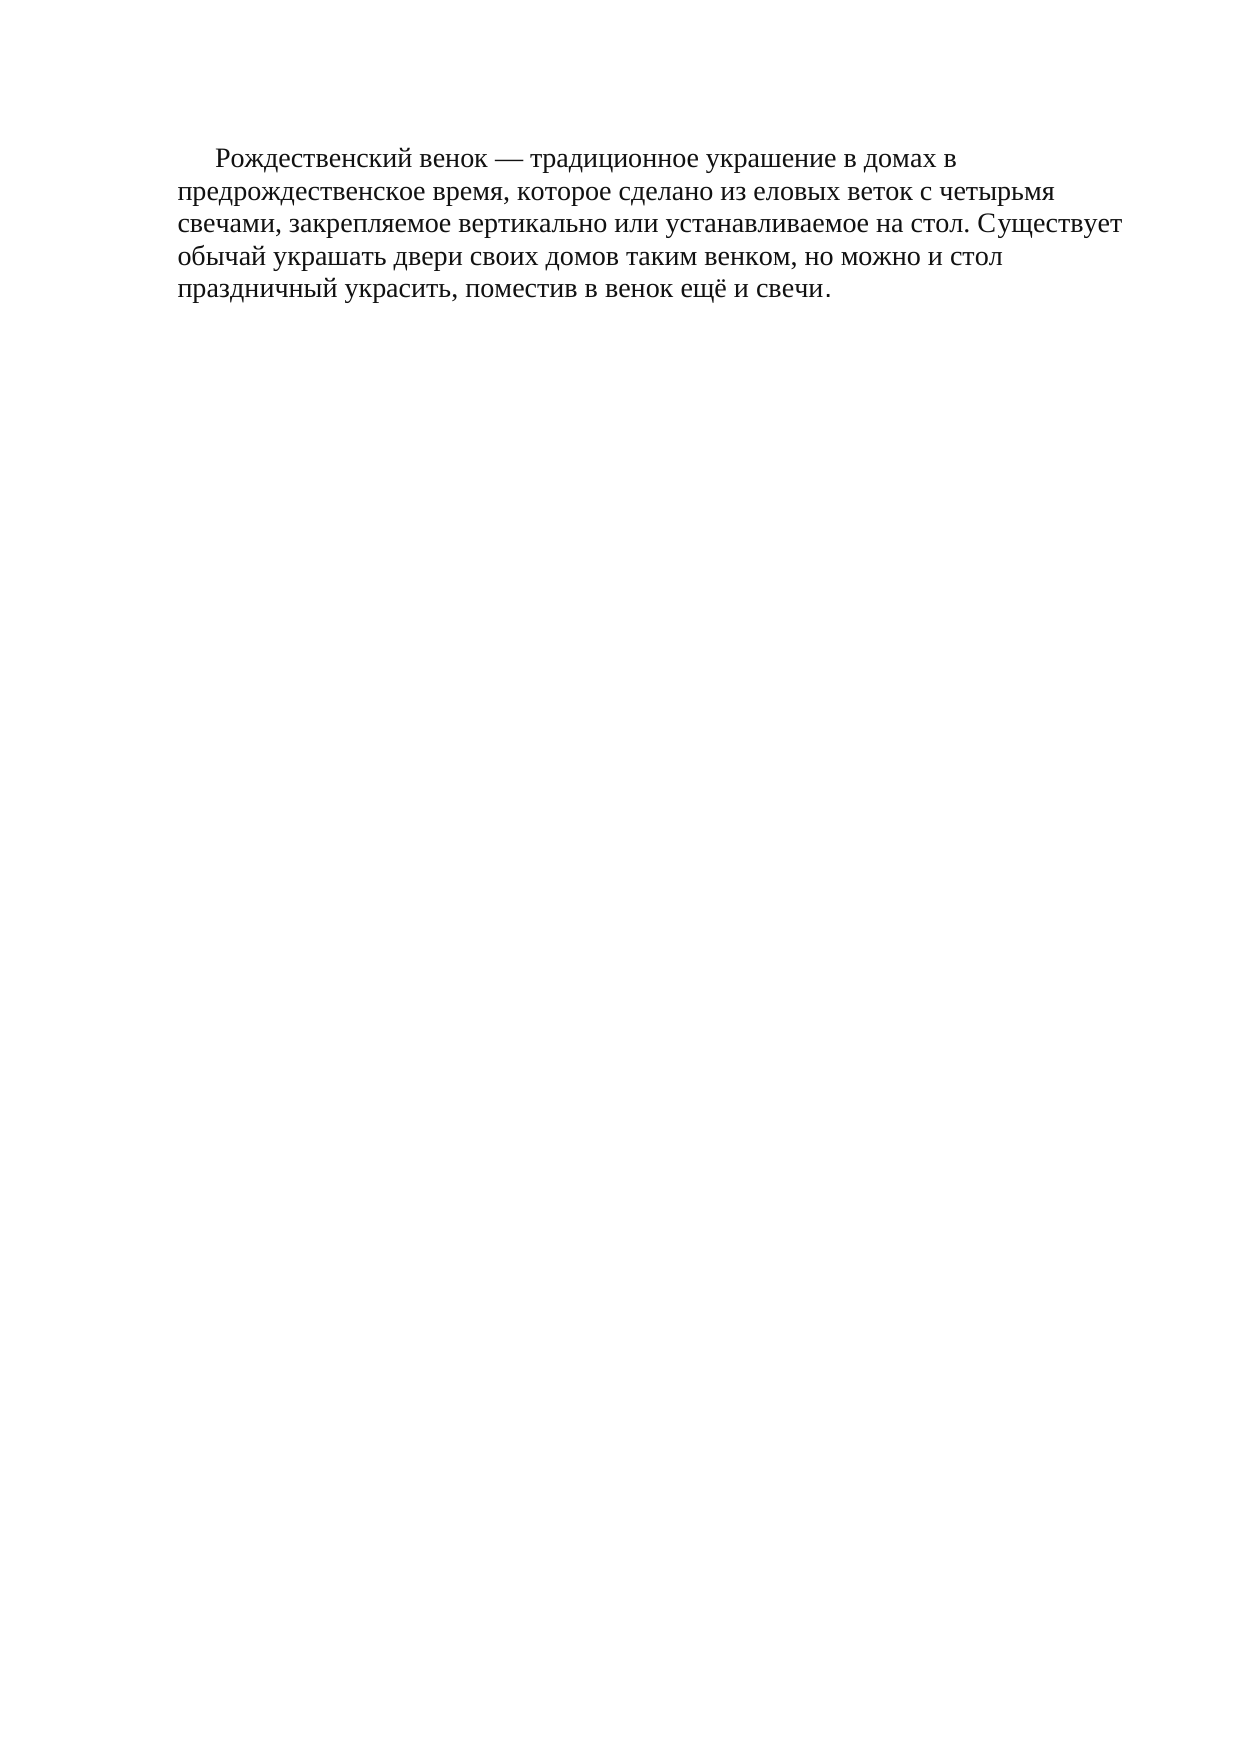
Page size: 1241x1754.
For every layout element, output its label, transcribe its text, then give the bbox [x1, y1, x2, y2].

text Рождественский венок — традиционное украшение в домах в предрождественское время, которое сделано из еловых веток с четырьмя свечами, закрепляемое вертикально или устанавливаемое на стол. Существует обычай украшать двери своих домов таким венком, но можно и стол праздничный украсить, поместив в венок ещё и свечи. [177, 142, 1152, 304]
